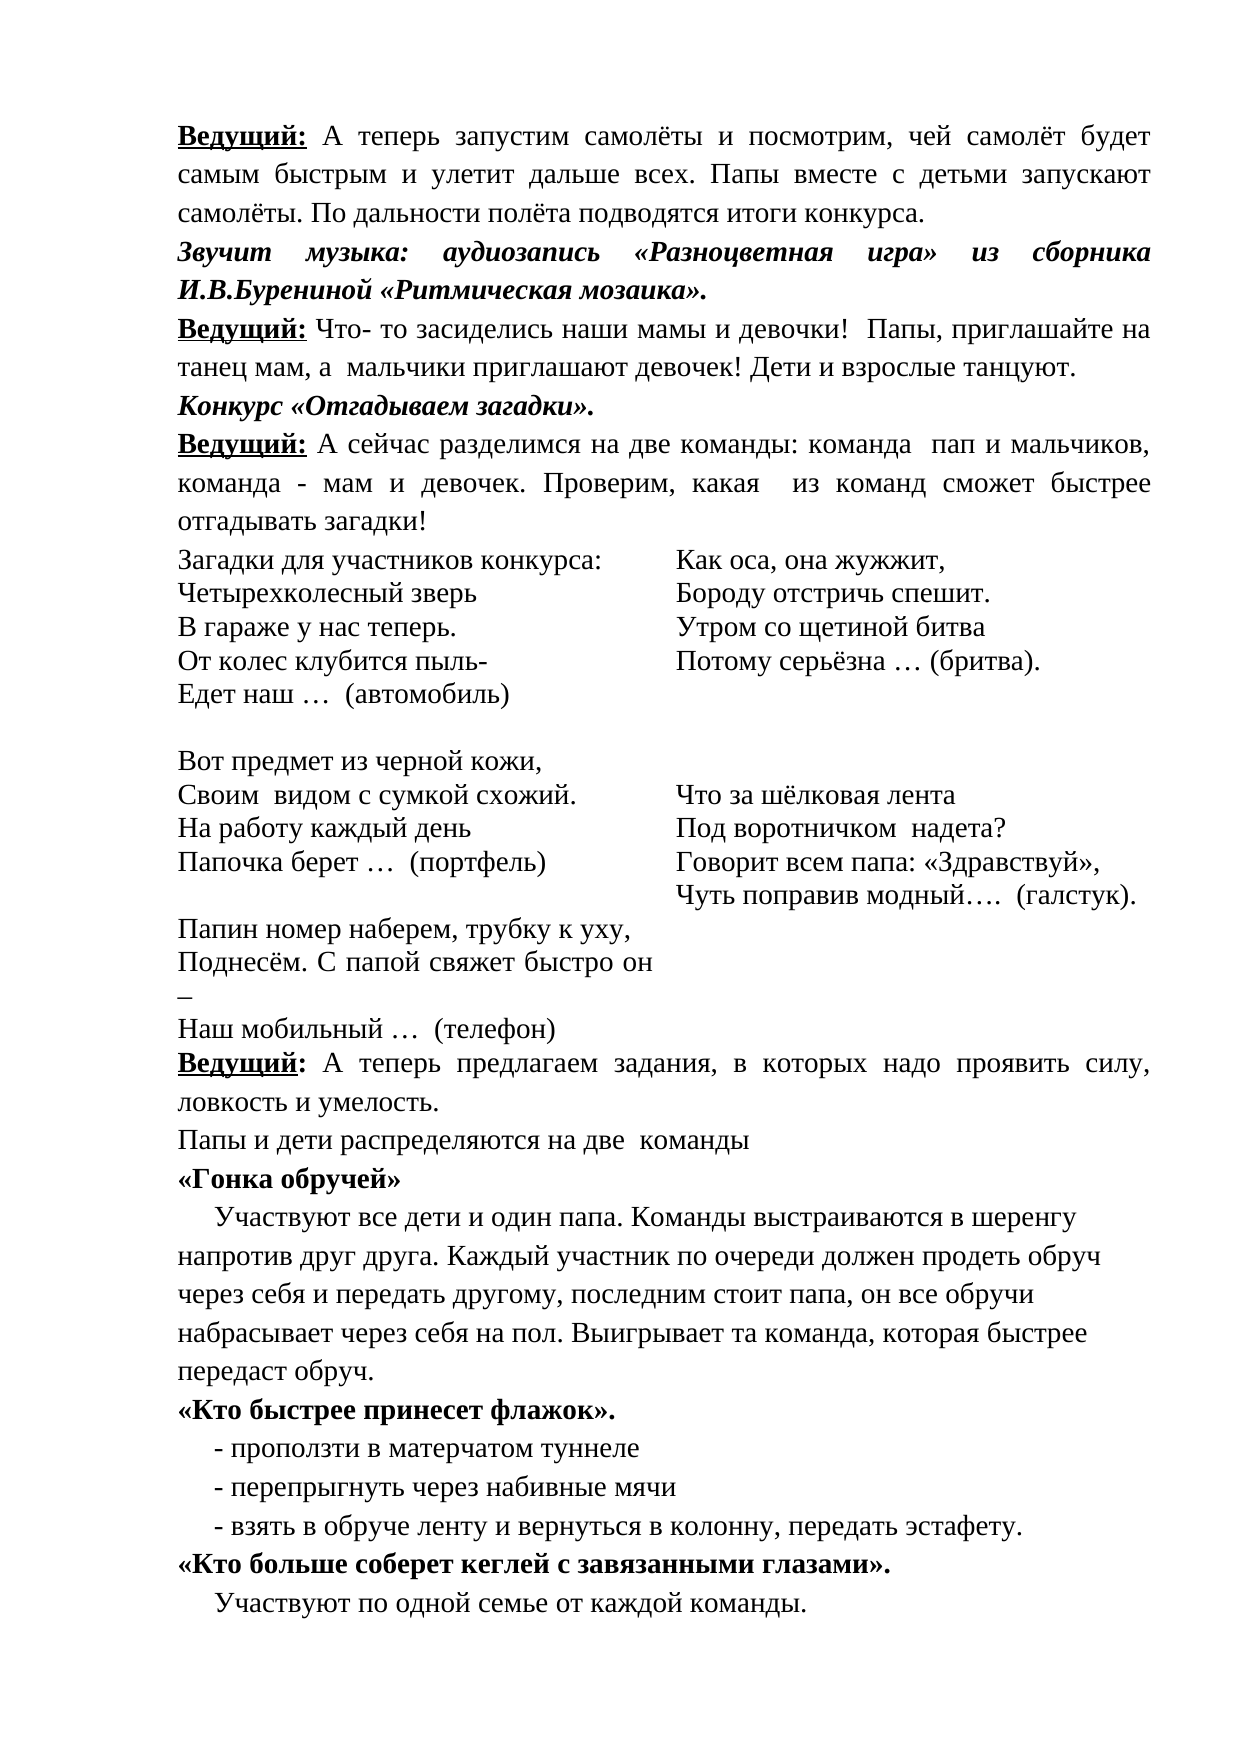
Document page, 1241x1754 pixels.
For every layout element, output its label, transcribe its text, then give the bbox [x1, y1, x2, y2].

text Участвуют все дети и один папа. Команды выстраиваются в шеренгу напротив друг друга. Каждый участник по очереди должен продеть обруч через себя и передать другому, последним стоит папа, он все обручи набрасывает через себя на пол. Выигрывает та команда, которая быстрее передаст обруч. [177, 1199, 1152, 1387]
text Конкурс «Отгадываем загадки». [177, 388, 1152, 421]
table_cell Что за шёлковая лента Под воротничком надета? Говорит всем папа: «Здравствуй», Чуть поправив модный…. (галстук). [664, 743, 1163, 1045]
text Ведущий: А теперь предлагаем задания, в которых надо проявить силу, ловкость и умелость. [177, 1045, 1152, 1117]
table_header Загадки для участников конкурса: Четырехколесный зверь В гараже у нас теперь. От колес клубится пыль- Едет наш … (автомобиль) [166, 542, 664, 743]
text - проползти в матерчатом туннеле [177, 1431, 1152, 1464]
text Ведущий: Что- то засиделись наши мамы и девочки! Папы, приглашайте на танец мам, а мальчики приглашают девочек! Дети и взрослые танцуют. [177, 311, 1152, 383]
table_header Как оса, она жужжит, Бороду отстричь спешит. Утром со щетиной битва Потому серьёзна … (бритва). [664, 542, 1163, 743]
text Папы и дети распределяются на две команды [177, 1122, 1152, 1156]
text Звучит музыка: аудиозапись «Разноцветная игра» из сборника И.В.Бурениной «Ритмическая мозаика». [177, 234, 1152, 306]
table_cell Вот предмет из черной кожи, Своим видом с сумкой схожий. На работу каждый день Папочка берет … (портфель) Папин номер наберем, трубку к уху, Поднесём. С папой свяжет быстро он – Наш мобильный … (телефон) [166, 743, 664, 1045]
text «Кто быстрее принесет флажок». [177, 1392, 1152, 1426]
text Ведущий: А теперь запустим самолёты и посмотрим, чей самолёт будет самым быстрым и улетит дальше всех. Папы вместе с детьми запускают самолёты. По дальности полёта подводятся итоги конкурса. [177, 118, 1152, 229]
text - перепрыгнуть через набивные мячи [177, 1469, 1152, 1503]
text Участвуют по одной семье от каждой команды. [177, 1585, 1152, 1618]
text Ведущий: А сейчас разделимся на две команды: команда пап и мальчиков, команда - мам и девочек. Проверим, какая из команд сможет быстрее отгадывать загадки! [177, 426, 1152, 537]
text «Гонка обручей» [177, 1161, 1152, 1194]
text «Кто больше соберет кеглей с завязанными глазами». [177, 1546, 1152, 1580]
text - взять в обруче ленту и вернуться в колонну, передать эстафету. [177, 1508, 1152, 1541]
